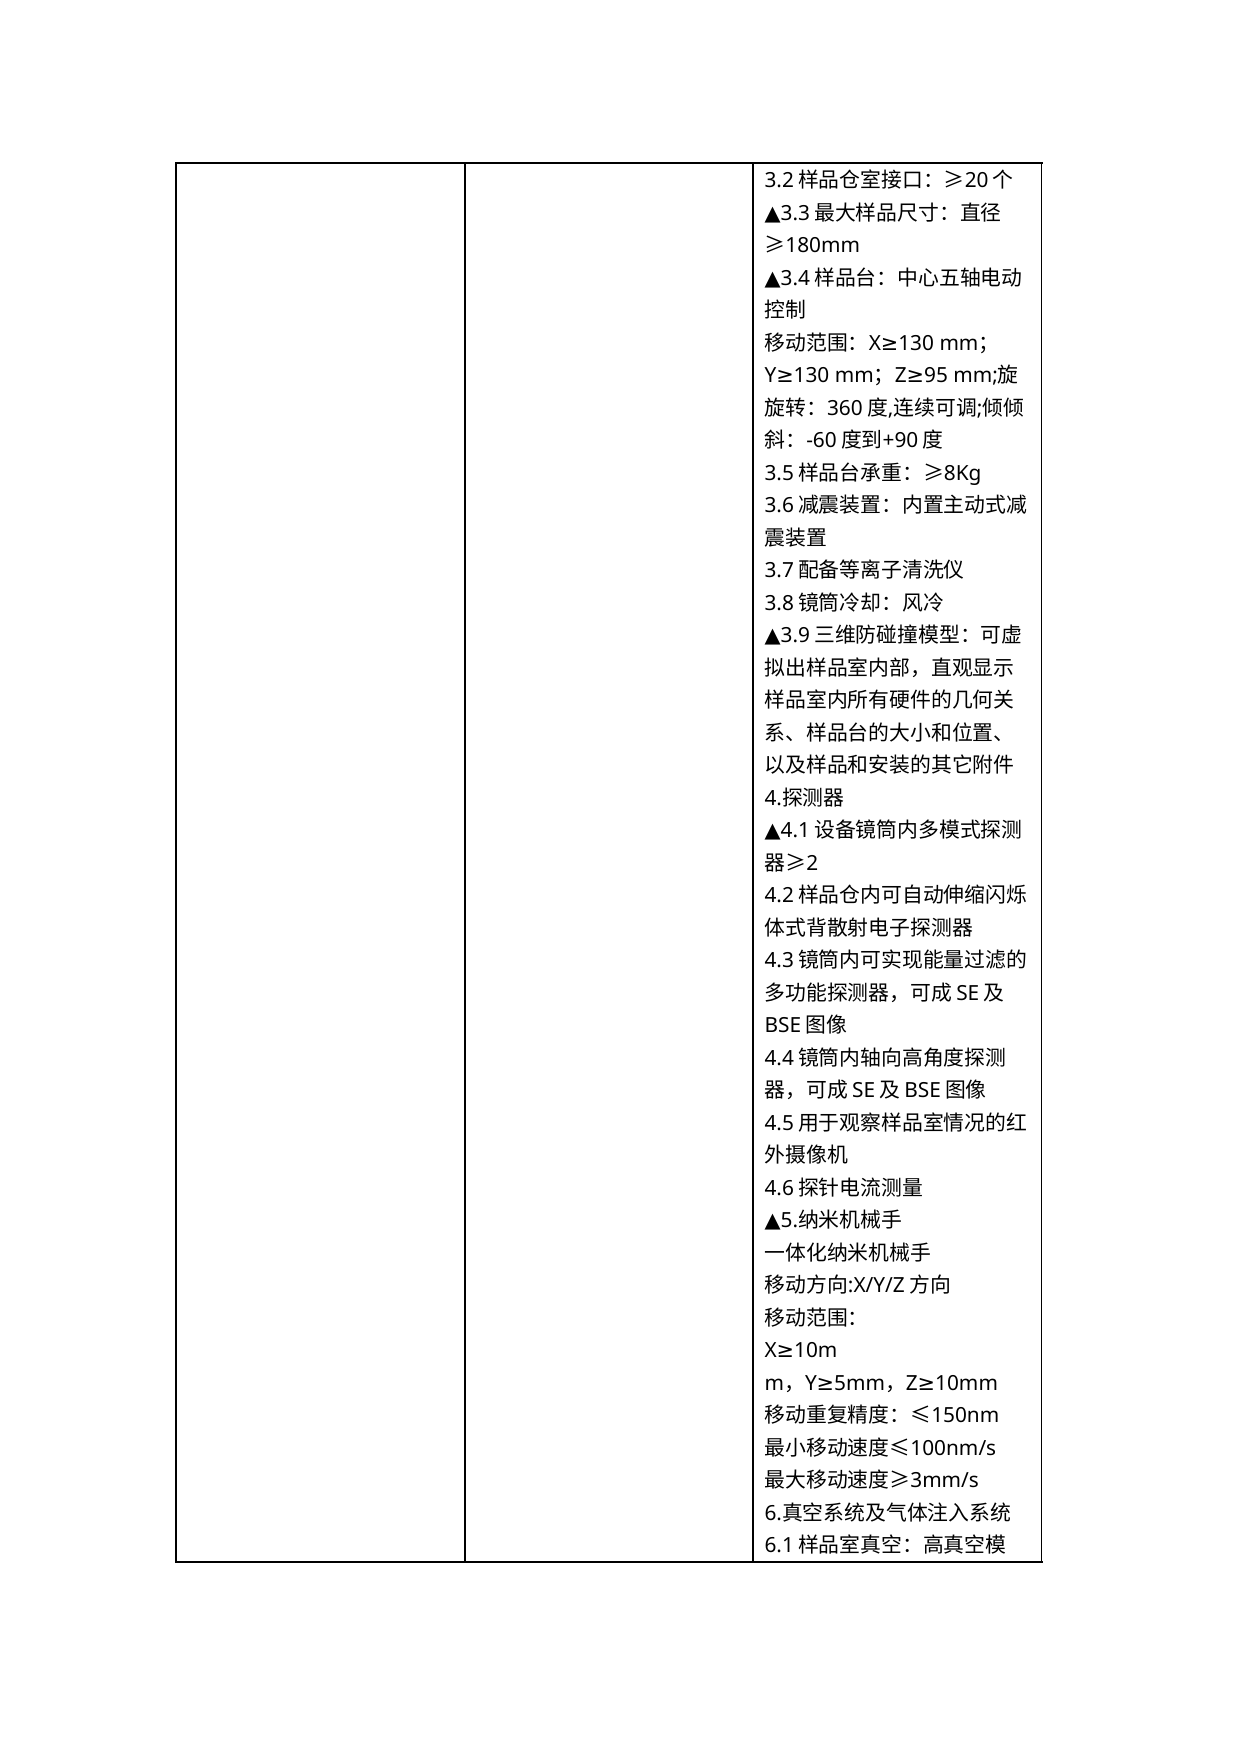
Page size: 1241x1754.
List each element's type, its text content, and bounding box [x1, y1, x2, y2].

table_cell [754, 164, 1041, 1561]
table_cell [466, 164, 752, 1561]
table_cell 1 [177, 164, 464, 1561]
